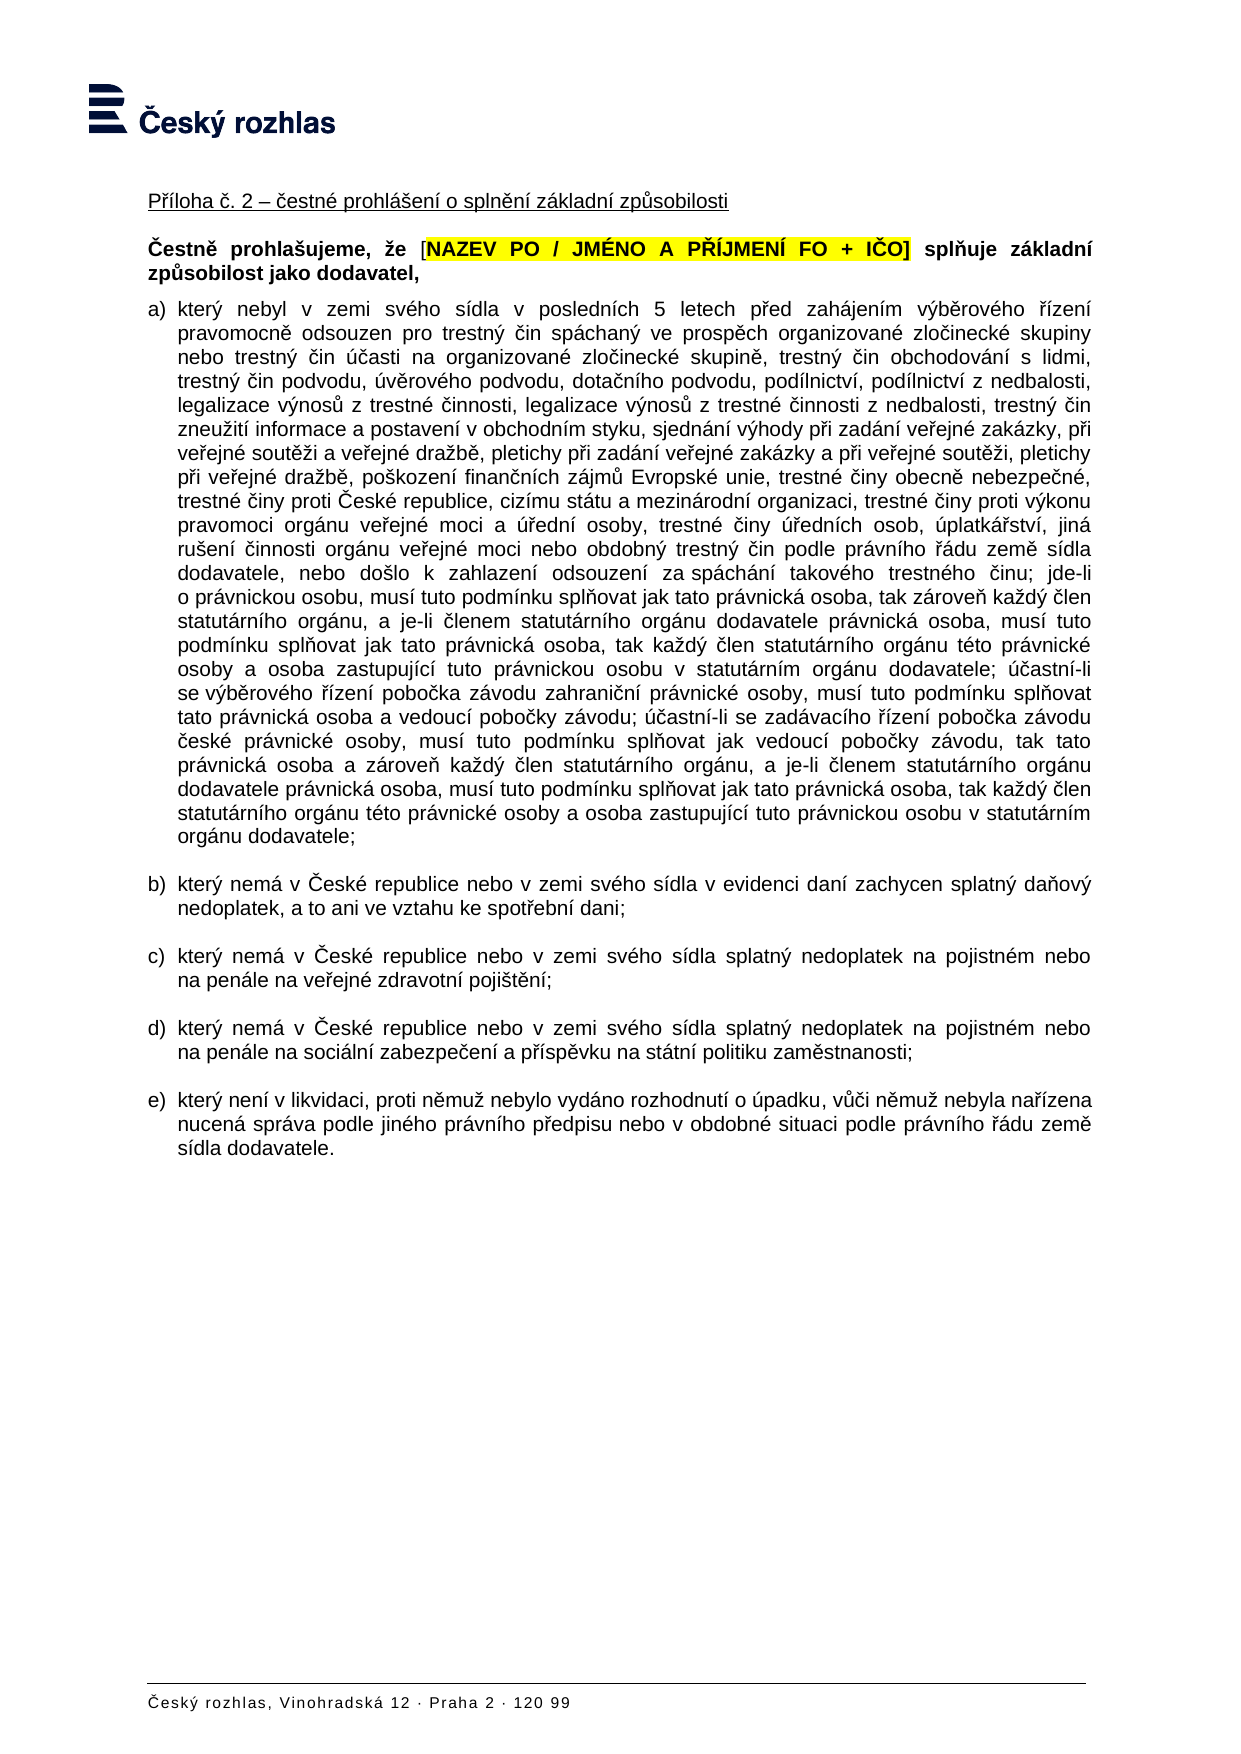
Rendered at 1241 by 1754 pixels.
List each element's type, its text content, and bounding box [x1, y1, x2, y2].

list který není v likvidaci, proti němuž nebylo vydáno rozhodnutí o úpadku, vůči němuž nebyla nařízena nucená správa podle jiného právního předpisu nebo v obdobné situaci podle právního řádu země sídla dodavatele. [148, 1088, 1092, 1160]
list který nemá v České republice nebo v zemi svého sídla v evidenci daní zachycen splatný daňový nedoplatek, a to ani ve vztahu ke spotřební dani; [148, 872, 1092, 920]
list který nemá v České republice nebo v zemi svého sídla splatný nedoplatek na pojistném nebo na penále na sociální zabezpečení a příspěvku na státní politiku zaměstnanosti; [148, 1016, 1092, 1064]
list který nebyl v zemi svého sídla v posledních 5 letech před zahájením výběrového řízení pravomocně odsouzen pro trestný čin spáchaný ve prospěch organizované zločinecké skupiny nebo trestný čin účasti na organizované zločinecké skupině, trestný čin obchodování s lidmi, trestný čin podvodu, úvěrového podvodu, dotačního podvodu, podílnictví, podílnictví z nedbalosti, legalizace výnosů z trestné činnosti, legalizace výnosů z trestné činnosti z nedbalosti, trestný čin zneužití informace a postavení v obchodním styku, sjednání výhody při zadání veřejné zakázky, při veřejné soutěži a veřejné dražbě, pletichy při zadání veřejné zakázky a při veřejné soutěži, pletichy při veřejné dražbě, poškození finančních zájmů Evropské unie, trestné činy obecně nebezpečné, trestné činy proti České republice, cizímu státu a mezinárodní organizaci, trestné činy proti výkonu pravomoci orgánu veřejné moci a úřední osoby, trestné činy úředních osob, úplatkářství, jiná rušení činnosti orgánu veřejné moci nebo obdobný trestný čin podle právního řádu země sídla dodavatele, nebo došlo k zahlazení odsouzení za spáchání takového trestného činu; jde-li o právnickou osobu, musí tuto podmínku splňovat jak tato právnická osoba, tak zároveň každý člen statutárního orgánu, a je-li členem statutárního orgánu dodavatele právnická osoba, musí tuto podmínku splňovat jak tato právnická osoba, tak každý člen statutárního orgánu této právnické osoby a osoba zastupující tuto právnickou osobu v statutárním orgánu dodavatele; účastní-li se výběrového řízení pobočka závodu zahraniční právnické osoby, musí tuto podmínku splňovat tato právnická osoba a vedoucí pobočky závodu; účastní-li se zadávacího řízení pobočka závodu české právnické osoby, musí tuto podmínku splňovat jak vedoucí pobočky závodu, tak tato právnická osoba a zároveň každý člen statutárního orgánu, a je-li členem statutárního orgánu dodavatele právnická osoba, musí tuto podmínku splňovat jak tato právnická osoba, tak každý člen statutárního orgánu této právnické osoby a osoba zastupující tuto právnickou osobu v statutárním orgánu dodavatele; [148, 297, 1092, 848]
list který nemá v České republice nebo v zemi svého sídla splatný nedoplatek na pojistném nebo na penále na veřejné zdravotní pojištění; [148, 944, 1092, 992]
text Příloha č. 2 – čestné prohlášení o splnění základní způsobilosti [148, 189, 1092, 213]
picture [89, 84, 335, 138]
text Čestně prohlašujeme, že [NAZEV PO / JMÉNO A PŘÍJMENÍ FO + IČO] splňuje základní způsobilost jako dodavatel, [148, 237, 1092, 285]
